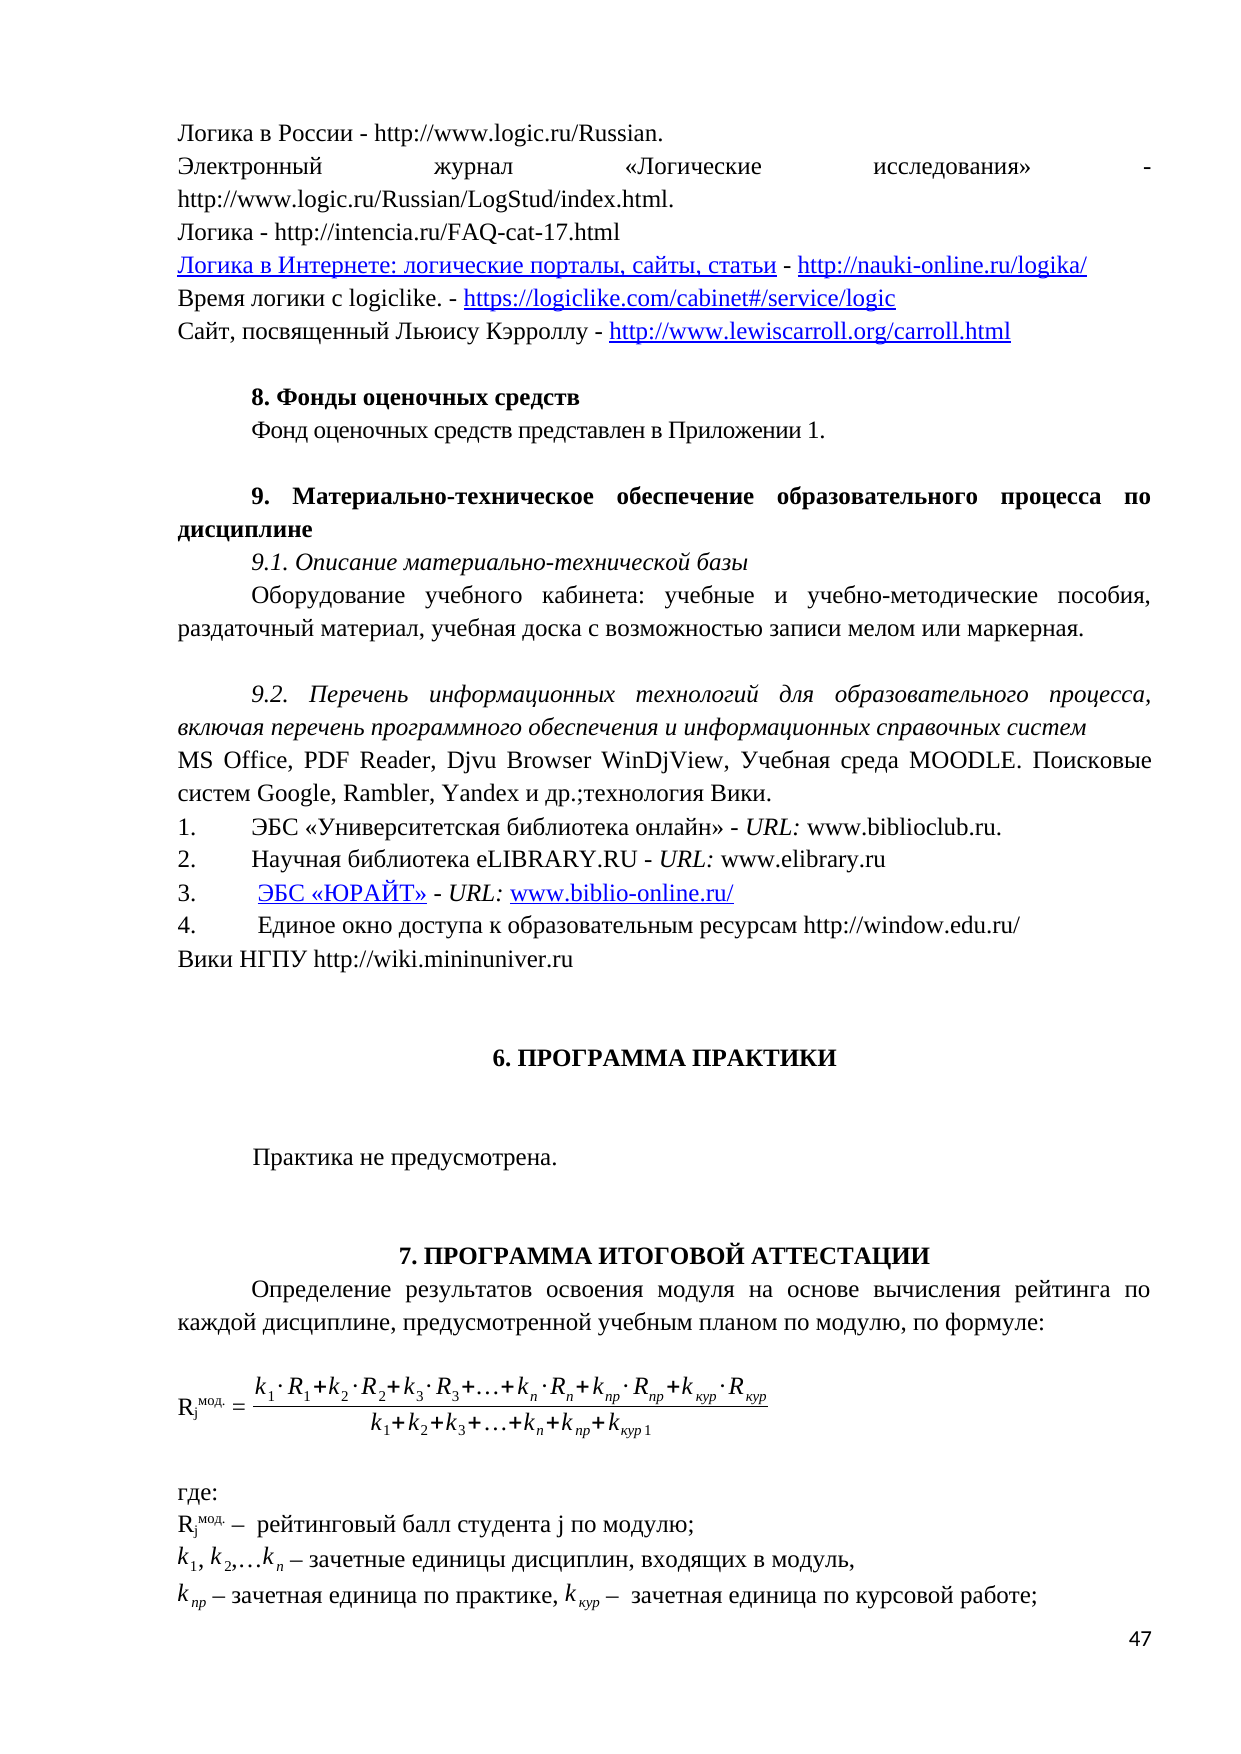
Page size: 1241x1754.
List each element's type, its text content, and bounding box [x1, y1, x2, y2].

text 9.1. Описание материально-технической базы [177, 547, 1152, 576]
text где: [177, 1477, 1152, 1505]
text , ,… – зачетные единицы дисциплин, входящих в модуль, [177, 1543, 1152, 1574]
list Единое окно доступа к образовательным ресурсам http://window.edu.ru/ [177, 911, 1152, 939]
text Rjмод. = [177, 1373, 1152, 1439]
list ЭБС «Университетская библиотека онлайн» - URL: www.biblioclub.ru. [177, 812, 1152, 840]
text Электронный журнал «Логические исследования» - http://www.logic.ru/Russian/LogStud/index.html. [177, 151, 1152, 213]
text Оборудование учебного кабинета: учебные и учебно-методические пособия, раздаточный материал, учебная доска с возможностью записи мелом или маркерная. [177, 580, 1152, 642]
text 8. Фонды оценочных средств [177, 382, 1152, 411]
text Время логики с logiclike. - https://logiclike.com/cabinet#/service/logic [177, 283, 1152, 312]
text Вики НГПУ http://wiki.mininuniver.ru [177, 944, 1152, 972]
subtitle 7. Программа итоговой аттестации [177, 1241, 1152, 1269]
text Определение результатов освоения модуля на основе вычисления рейтинга по каждой дисциплине, предусмотренной учебным планом по модулю, по формуле: [177, 1274, 1152, 1336]
list Научная библиотека eLIBRARY.RU - URL: www.elibrary.ru [177, 844, 1152, 873]
text Фонд оценочных средств представлен в Приложении 1. [177, 415, 1152, 444]
list ЭБС «ЮРАЙТ» - URL: www.biblio-online.ru/ [427, 878, 1152, 906]
text Логика в России - http://www.logic.ru/Russian. [177, 118, 1152, 147]
subtitle 6. Программа практики [177, 1043, 1152, 1071]
text Rjмод. – рейтинговый балл студента j по модулю; [177, 1509, 1152, 1538]
text 9. Материально-техническое обеспечение образовательного процесса по дисциплине [177, 481, 1152, 543]
text Логика - http://intencia.ru/FAQ-cat-17.html [177, 217, 1152, 246]
text – зачетная единица по практике, – зачетная единица по курсовой работе; [177, 1579, 1152, 1611]
list Практика не предусмотрена. [252, 1142, 1152, 1171]
text Сайт, посвященный Льюису Кэрроллу - http://www.lewiscarroll.org/carroll.html [177, 316, 1152, 345]
text MS Office, PDF Reader, Djvu Browser WinDjView, Учебная среда MOODLE. Поисковые систем Google, Rambler, Yandex и др.;технология Вики. [177, 746, 1152, 807]
text 9.2. Перечень информационных технологий для образовательного процесса, включая перечень программного обеспечения и информационных справочных систем [177, 679, 1152, 741]
text Логика в Интернете: логические порталы, сайты, статьи - http://nauki-online.ru/logika/ [177, 250, 1152, 279]
